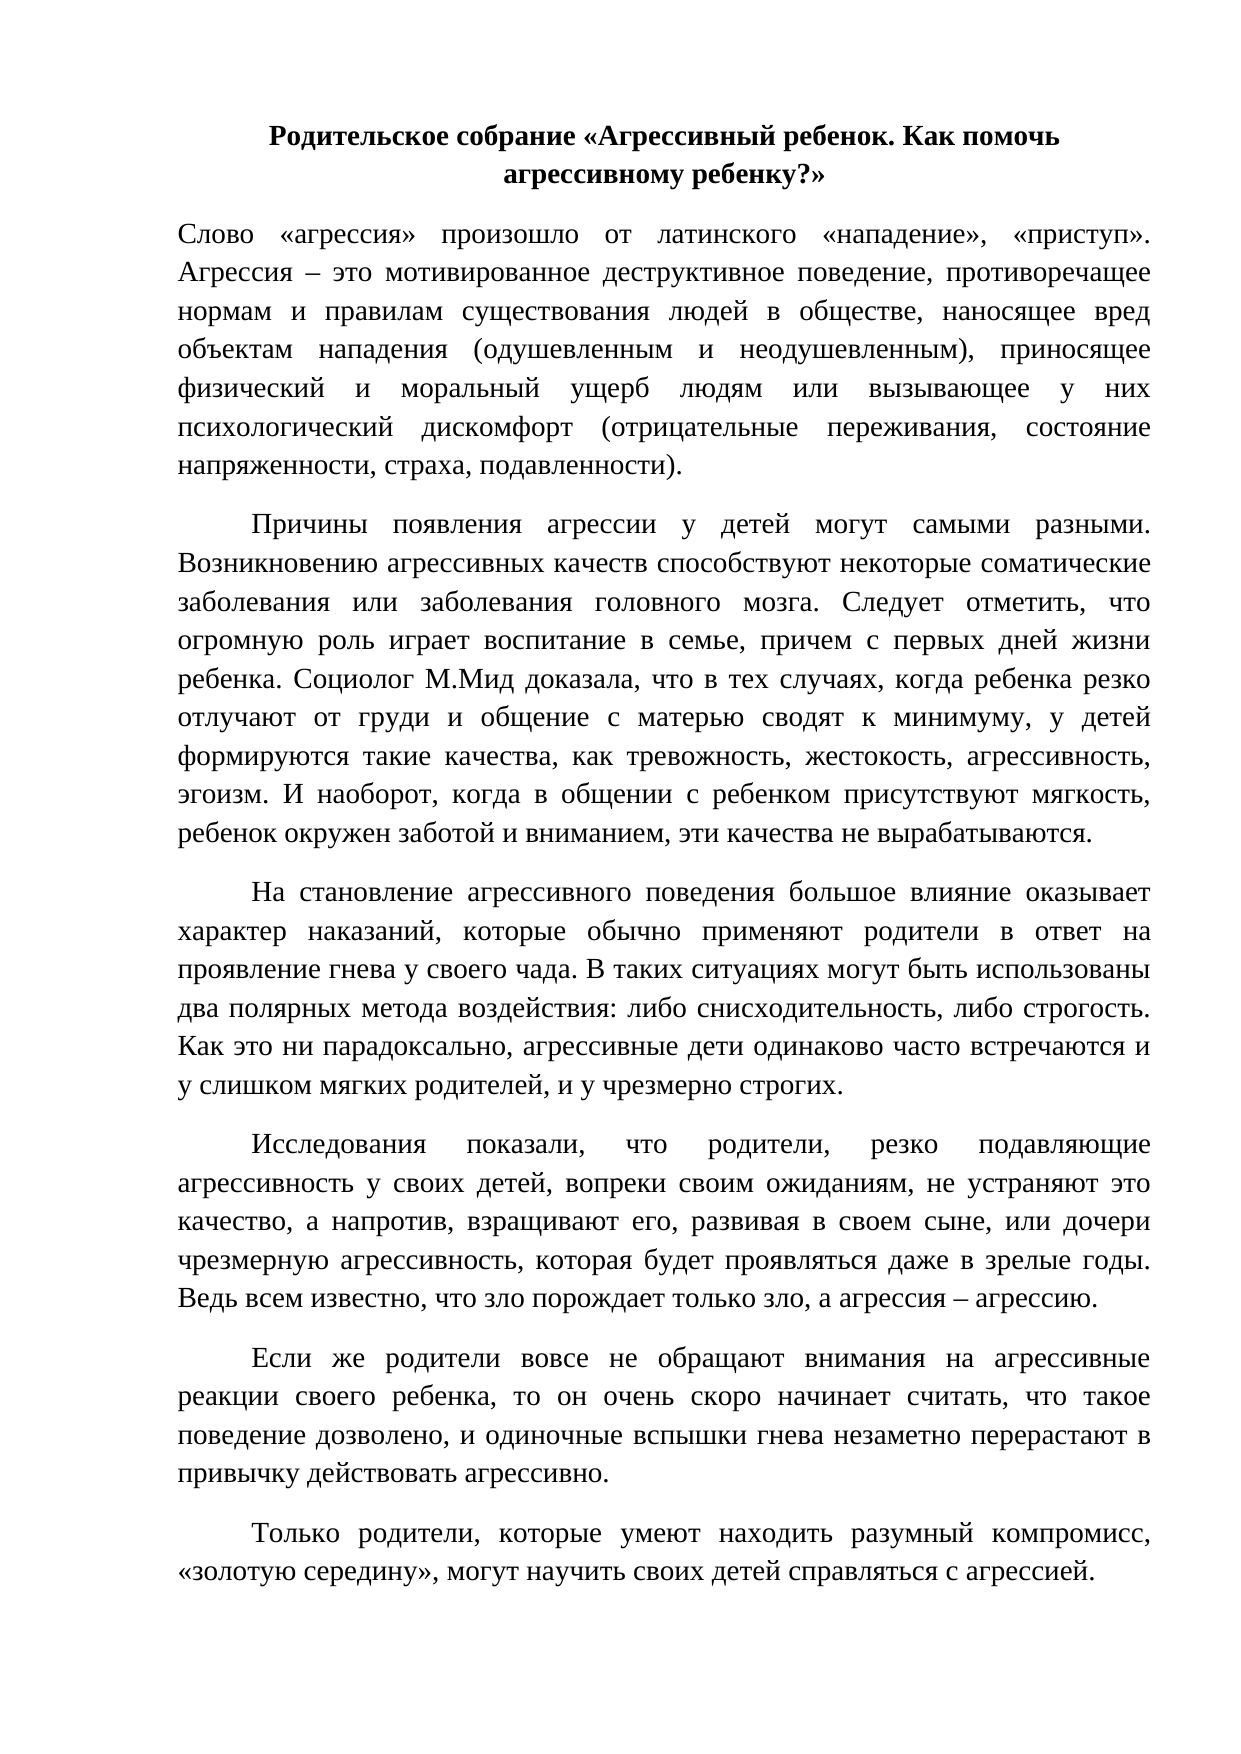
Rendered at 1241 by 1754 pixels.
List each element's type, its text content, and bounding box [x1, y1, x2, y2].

text На становление агрессивного поведения большое влияние оказывает характер наказаний, которые обычно применяют родители в ответ на проявление гнева у своего чада. В таких ситуациях могут быть использованы два полярных метода воздействия: либо снисходительность, либо строгость. Как это ни парадоксально, агрессивные дети одинаково часто встречаются и у слишком мягких родителей, и у чрезмерно строгих. [177, 874, 1152, 1101]
text Родительское собрание «Агрессивный ребенок. Как помочь агрессивному ребенку?» [177, 118, 1152, 190]
text Только родители, которые умеют находить разумный компромисс, «золотую середину», могут научить своих детей справляться с агрессией. [177, 1515, 1152, 1587]
text Причины появления агрессии у детей могут самыми разными. Возникновению агрессивных качеств способствуют некоторые соматические заболевания или заболевания головного мозга. Следует отметить, что огромную роль играет воспитание в семье, причем с первых дней жизни ребенка. Социолог М.Мид доказала, что в тех случаях, когда ребенка резко отлучают от груди и общение с матерью сводят к минимуму, у детей формируются такие качества, как тревожность, жестокость, агрессивность, эгоизм. И наоборот, когда в общении с ребенком присутствуют мягкость, ребенок окружен заботой и вниманием, эти качества не вырабатываются. [177, 507, 1152, 848]
text Исследования показали, что родители, резко подавляющие агрессивность у своих детей, вопреки своим ожиданиям, не устраняют это качество, а напротив, взращивают его, развивая в своем сыне, или дочери чрезмерную агрессивность, которая будет проявляться даже в зрелые годы. Ведь всем известно, что зло порождает только зло, а агрессия – агрессию. [177, 1126, 1152, 1314]
text Если же родители вовсе не обращают внимания на агрессивные реакции своего ребенка, то он очень скоро начинает считать, что такое поведение дозволено, и одиночные вспышки гнева незаметно перерастают в привычку действовать агрессивно. [177, 1340, 1152, 1489]
text Слово «агрессия» произошло от латинского «нападение», «приступ». Агрессия – это мотивированное деструктивное поведение, противоречащее нормам и правилам существования людей в обществе, наносящее вред объектам нападения (одушевленным и неодушевленным), приносящее физический и моральный ущерб людям или вызывающее у них психологический дискомфорт (отрицательные переживания, состояние напряженности, страха, подавленности). [177, 216, 1152, 481]
